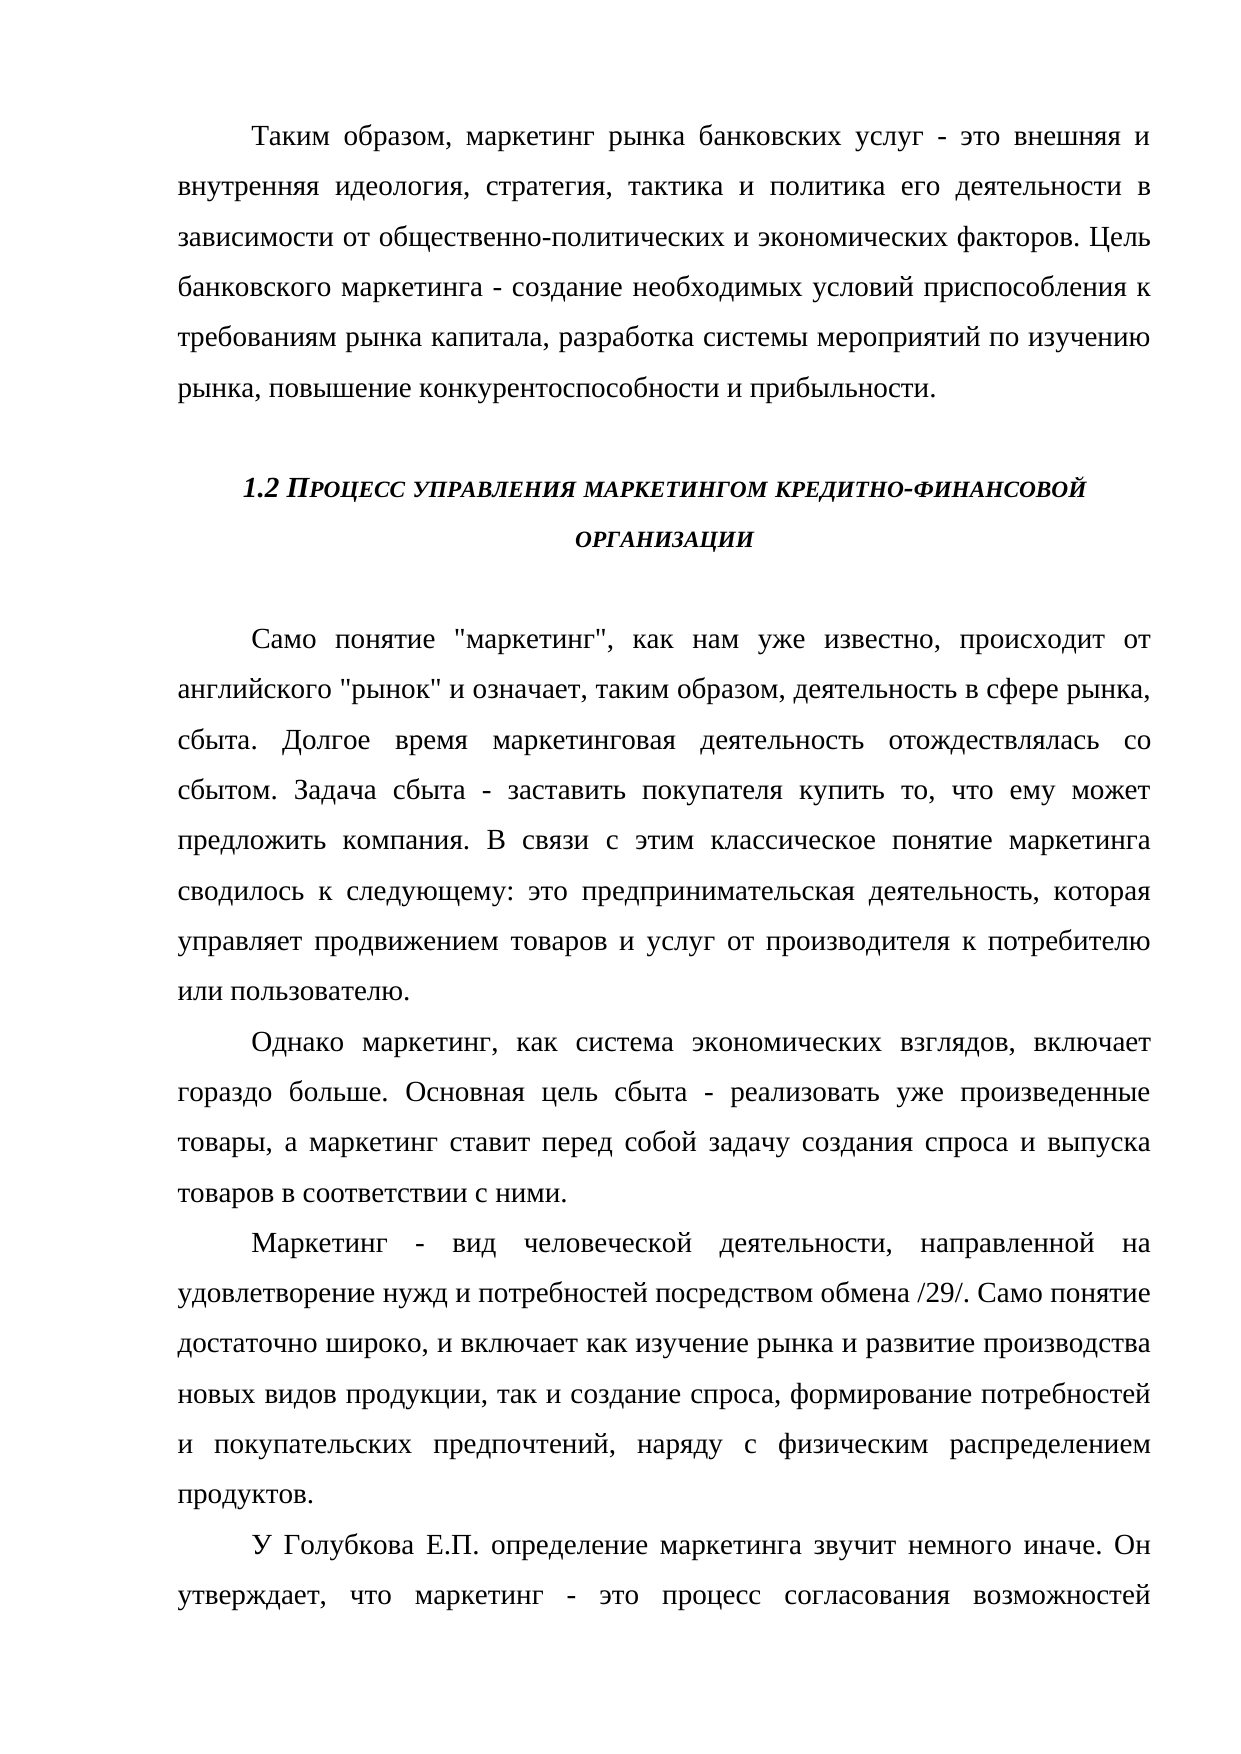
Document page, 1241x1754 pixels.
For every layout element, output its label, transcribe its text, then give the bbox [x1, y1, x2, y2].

text Таким образом, маркетинг рынка банковских услуг - это внешняя и внутренняя идеология, стратегия, тактика и политика его деятельности в зависимости от общественно-политических и экономических факторов. Цель банковского маркетинга - создание необходимых условий приспособления к требованиям рынка капитала, разработка системы мероприятий по изучению рынка, повышение конкурентоспособности и прибыльности. [177, 118, 1152, 403]
text Однако маркетинг, как система экономических взглядов, включает гораздо больше. Основная цель сбыта - реализовать уже произведенные товары, а маркетинг ставит перед собой задачу создания спроса и выпуска товаров в соответствии с ними. [177, 1024, 1152, 1208]
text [177, 1527, 1152, 1611]
text Само понятие "маркетинг", как нам уже известно, происходит от английского "рынок" и означает, таким образом, деятельность в сфере рынка, сбыта. Долгое время маркетинговая деятельность отождествлялась со сбытом. Задача сбыта - заставить покупателя купить то, что ему может предложить компания. В связи с этим классическое понятие маркетинга сводилось к следующему: это предпринимательская деятельность, которая управляет продвижением товаров и услуг от производителя к потребителю или пользователю. [177, 621, 1152, 1007]
subtitle 1.2 Процесс управления маркетингом кредитно-финансовой организации [177, 470, 1152, 554]
text Маркетинг - вид человеческой деятельности, направленной на удовлетворение нужд и потребностей посредством обмена /29/. Само понятие достаточно широко, и включает как изучение рынка и развитие производства новых видов продукции, так и создание спроса, формирование потребностей и покупательских предпочтений, наряду с физическим распределением продуктов. [177, 1225, 1152, 1510]
